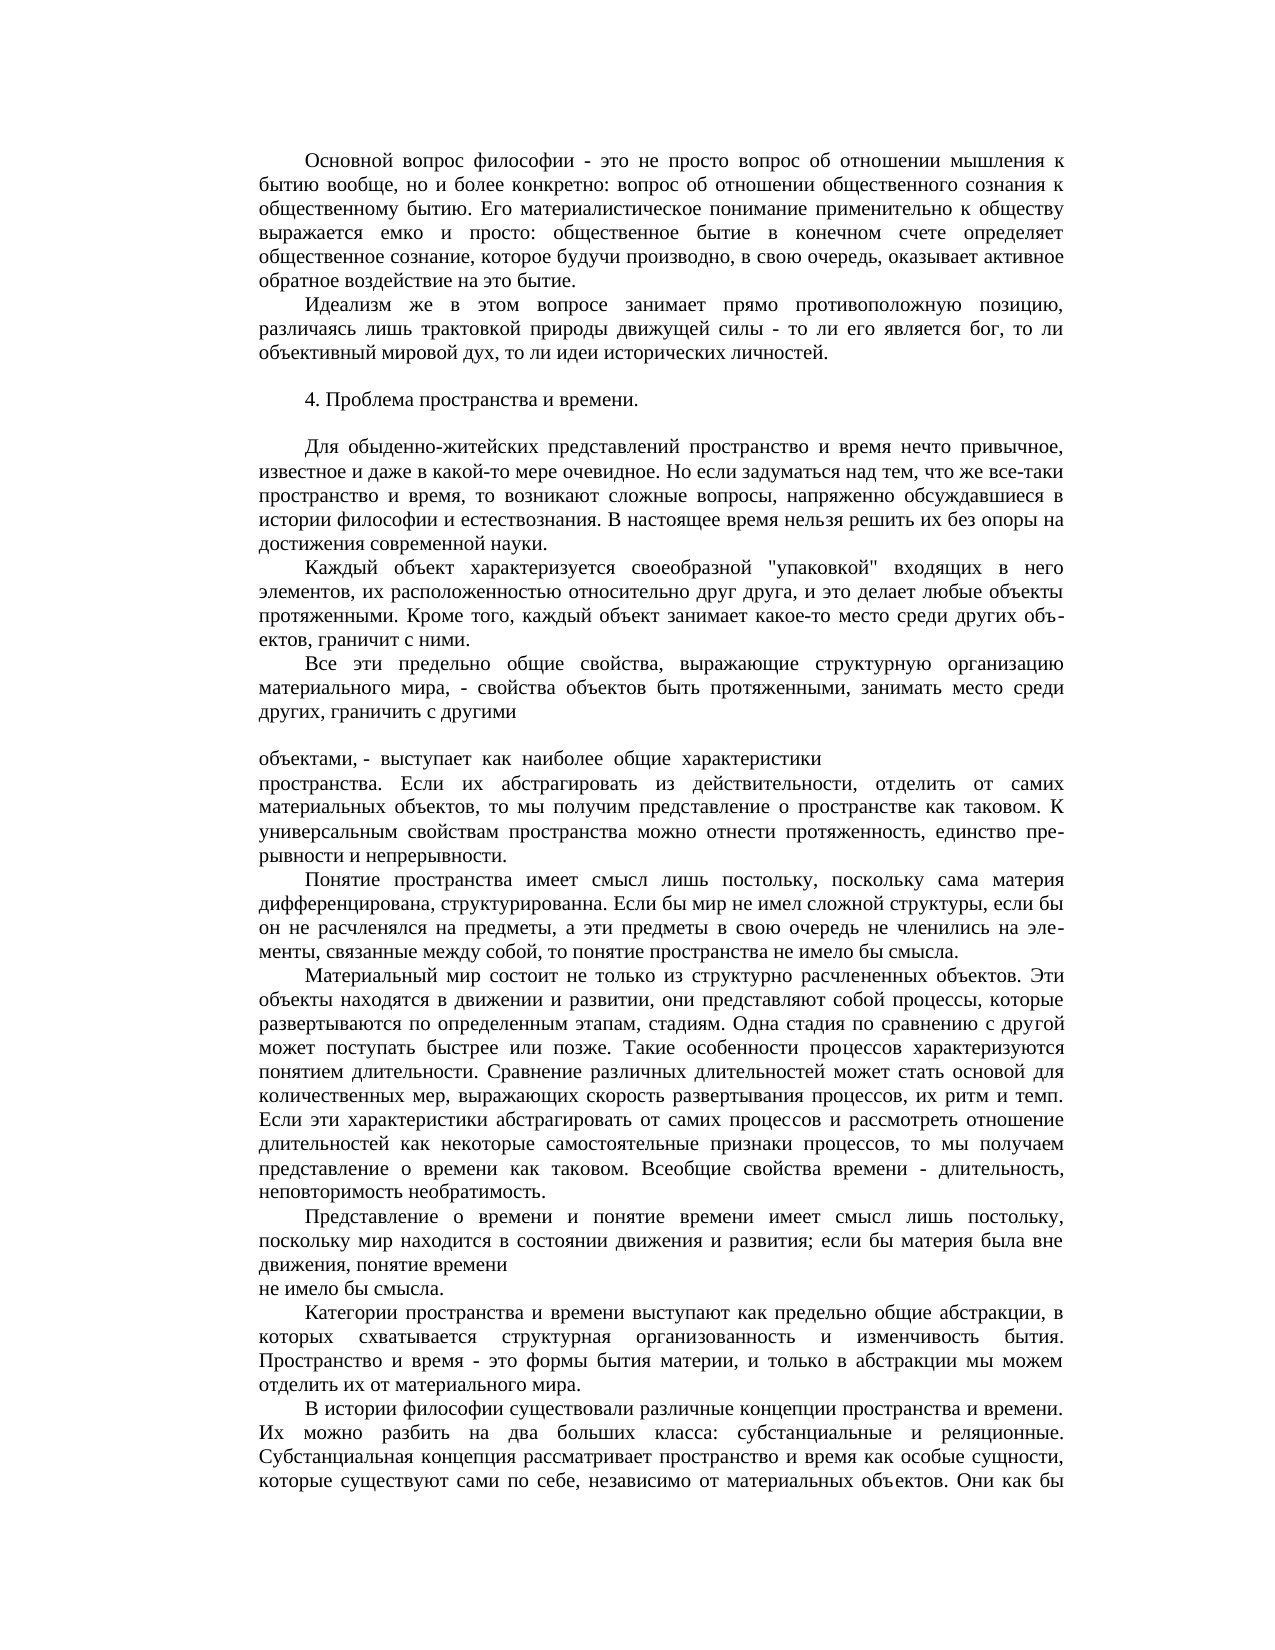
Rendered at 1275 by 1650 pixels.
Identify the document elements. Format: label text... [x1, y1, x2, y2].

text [259, 1396, 1064, 1492]
text Категории пространства и времени выступают как предельно общие абстракции, в которых схватывается структурная организованность и изменчивость бытия. Пространство и время - это формы бытия материи, и только в абстракции мы можем отделить их от материального мира. [259, 1300, 1064, 1396]
text Представление о времени и понятие времени имеет смысл лишь постольку, поскольку мир находится в состоянии движения и развития; если бы материя была вне движения, понятие времени [259, 1203, 1064, 1276]
text Материальный мир состоит не только из структурно расчлененных объектов. Эти объекты находятся в движении и развитии, они представляют собой процессы, которые развертываются по определенным этапам, стадиям. Одна стадия по сравнению с другой может поступать быстрее или позже. Такие особенности процессов характеризуются понятием длительности. Сравнение различных длительностей может стать основой для количественных мер, выражающих скорость развертывания процессов, их ритм и темп. Если эти характеристики абстрагировать от самих процессов и рассмотреть отношение длительностей как некоторые самостоятельные признаки процессов, то мы получаем представление о времени как таковом. Всеобщие свойства времени - длительность, неповторимость необратимость. [259, 963, 1064, 1203]
text Каждый объект характеризуется своеобразной "упаковкой" входящих в него элементов, их расположенностью относительно друг друга, и это делает любые объекты протяженными. Кроме того, каждый объект занимает какое-то место среди других объектов, граничит с ними. [259, 555, 1064, 651]
text объектами, - выступает как наиболее общие характеристики [259, 746, 1064, 770]
text Понятие пространства имеет смысл лишь постольку, поскольку сама материя дифференцирована, структурированна. Если бы мир не имел сложной структуры, если бы он не расчленялся на предметы, а эти предметы в свою очередь не членились на элементы, связанные между собой, то понятие пространства не имело бы смысла. [259, 867, 1064, 963]
text Основной вопрос философии - это не просто вопрос об отношении мышления к бытию вообще, но и более конкретно: вопрос об отношении общественного сознания к общественному бытию. Его материалистическое понимание применительно к обществу выражается емко и просто: общественное бытие в конечном счете определяет общественное сознание, которое будучи производно, в свою очередь, оказывает активное обратное воздействие на это бытие. [259, 148, 1064, 292]
text 4. Проблема пространства и времени. [304, 387, 1064, 411]
text Идеализм же в этом вопросе занимает прямо противоположную позицию, различаясь лишь трактовкой природы движущей силы - то ли его является бог, то ли объективный мировой дух, то ли идеи исторических личностей. [259, 292, 1064, 364]
text пространства. Если их абстрагировать из действительности, отделить от самих материальных объектов, то мы получим представление о пространстве как таковом. К универсальным свойствам пространства можно отнести протяженность, единство прерывности и непрерывности. [259, 770, 1064, 867]
text Для обыденно-житейских представлений пространство и время нечто привычное, известное и даже в какой-то мере очевидное. Но если задуматься над тем, что же все-таки пространство и время, то возникают сложные вопросы, напряженно обсуждавшиеся в истории философии и естествознания. В настоящее время нельзя решить их без опоры на достижения современной науки. [259, 434, 1064, 555]
text Все эти предельно общие свойства, выражающие структурную организацию материального мира, - свойства объектов быть протяженными, занимать место среди других, граничить с другими [259, 651, 1064, 723]
text не имело бы смысла. [259, 1276, 1064, 1300]
